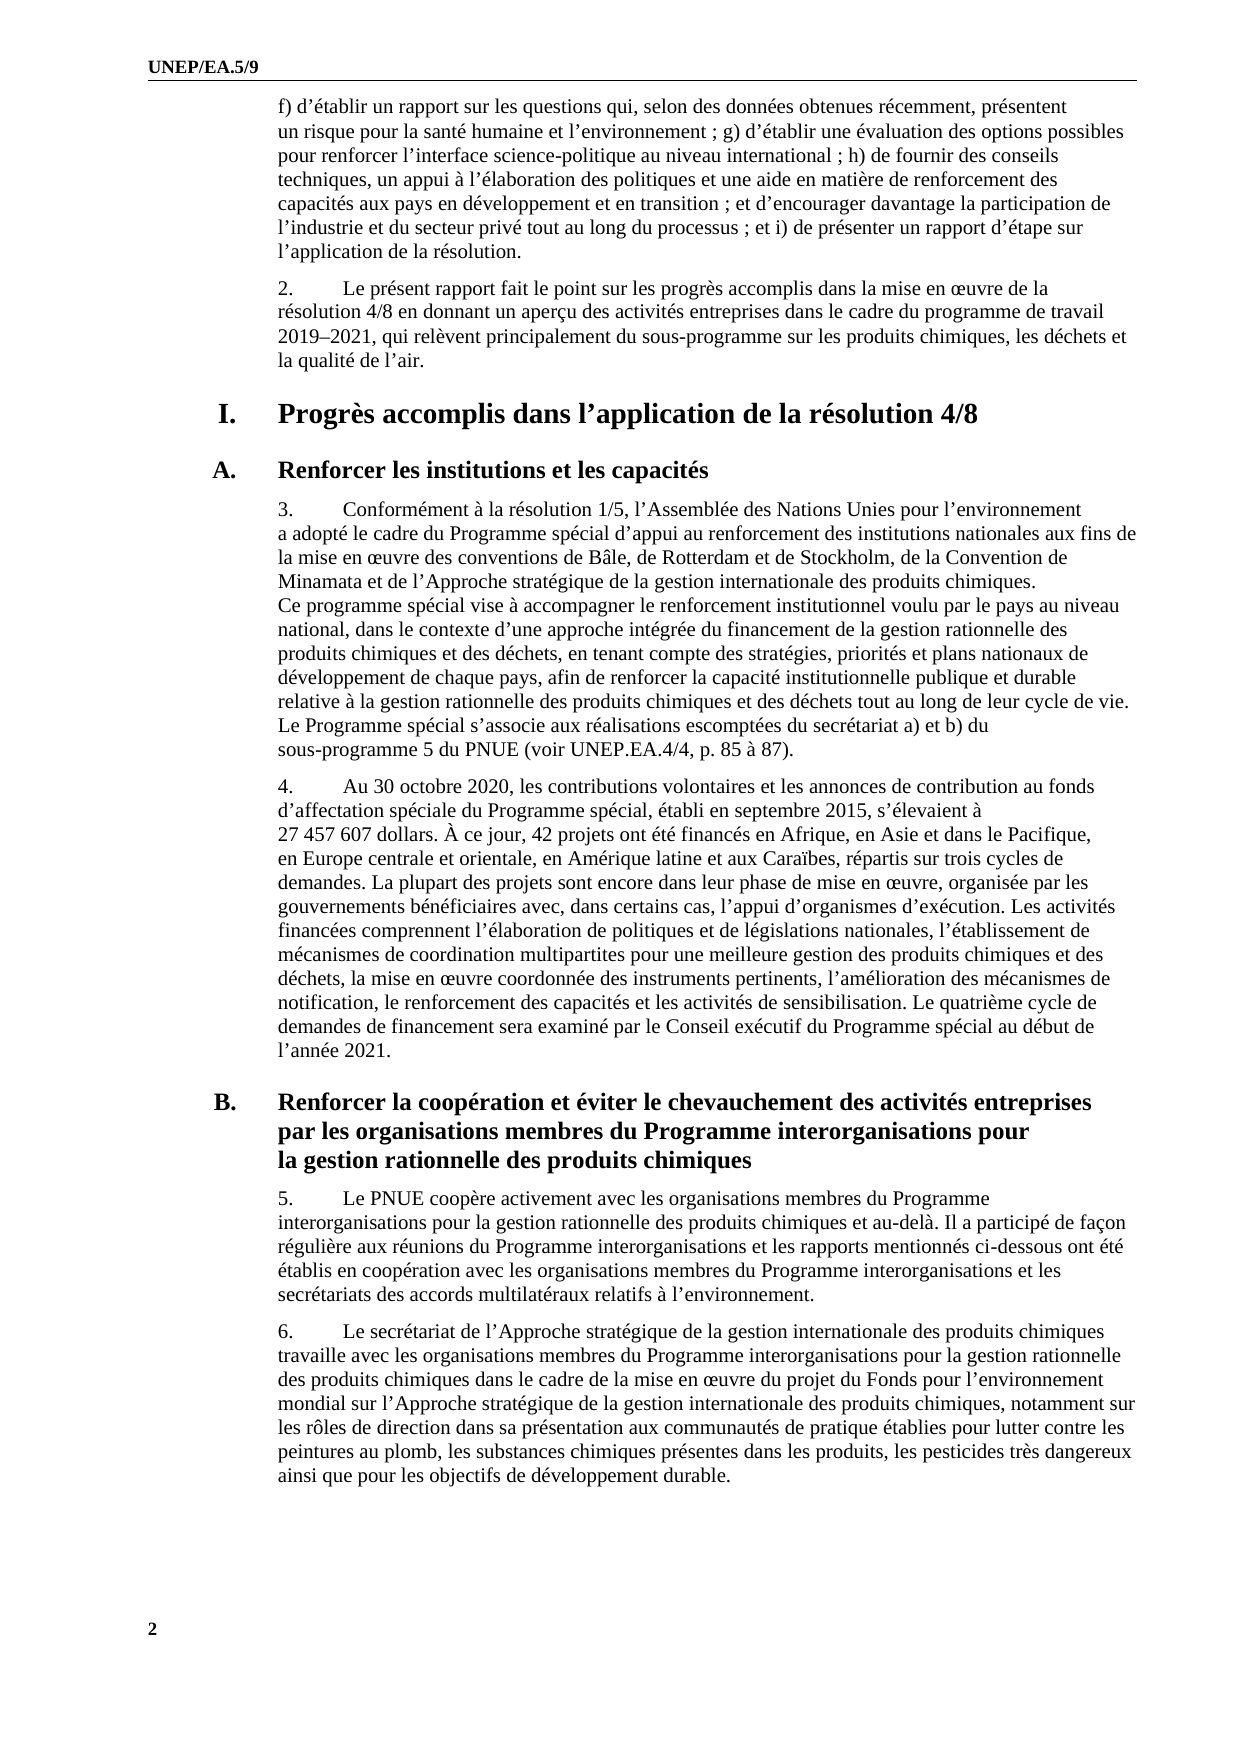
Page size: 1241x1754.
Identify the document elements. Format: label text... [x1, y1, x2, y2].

text Conformément à la résolution 1/5, l’Assemblée des Nations Unies pour l’environnement a adopté le cadre du Programme spécial d’appui au renforcement des institutions nationales aux fins de la mise en œuvre des conventions de Bâle, de Rotterdam et de Stockholm, de la Convention de Minamata et de l’Approche stratégique de la gestion internationale des produits chimiques. Ce programme spécial vise à accompagner le renforcement institutionnel voulu par le pays au niveau national, dans le contexte d’une approche intégrée du financement de la gestion rationnelle des produits chimiques et des déchets, en tenant compte des stratégies, priorités et plans nationaux de développement de chaque pays, afin de renforcer la capacité institutionnelle publique et durable relative à la gestion rationnelle des produits chimiques et des déchets tout au long de leur cycle de vie. Le Programme spécial s’associe aux réalisations escomptées du secrétariat a) et b) du sous-programme 5 du PNUE (voir UNEP.EA.4/4, p. 85 à 87). [278, 496, 1137, 761]
text A. Renforcer les institutions et les capacités [148, 455, 1107, 484]
text Au 30 octobre 2020, les contributions volontaires et les annonces de contribution au fonds d’affectation spéciale du Programme spécial, établi en septembre 2015, s’élevaient à 27 457 607 dollars. À ce jour, 42 projets ont été financés en Afrique, en Asie et dans le Pacifique, en Europe centrale et orientale, en Amérique latine et aux Caraïbes, répartis sur trois cycles de demandes. La plupart des projets sont encore dans leur phase de mise en œuvre, organisée par les gouvernements bénéficiaires avec, dans certains cas, l’appui d’organismes d’exécution. Les activités financées comprennent l’élaboration de politiques et de législations nationales, l’établissement de mécanismes de coordination multipartites pour une meilleure gestion des produits chimiques et des déchets, la mise en œuvre coordonnée des instruments pertinents, l’amélioration des mécanismes de notification, le renforcement des capacités et les activités de sensibilisation. Le quatrième cycle de demandes de financement sera examiné par le Conseil exécutif du Programme spécial au début de l’année 2021. [278, 774, 1137, 1062]
text Le PNUE coopère activement avec les organisations membres du Programme interorganisations pour la gestion rationnelle des produits chimiques et au-delà. Il a participé de façon régulière aux réunions du Programme interorganisations et les rapports mentionnés ci-dessous ont été établis en coopération avec les organisations membres du Programme interorganisations et les secrétariats des accords multilatéraux relatifs à l’environnement. [278, 1186, 1137, 1306]
text Le secrétariat de l’Approche stratégique de la gestion internationale des produits chimiques travaille avec les organisations membres du Programme interorganisations pour la gestion rationnelle des produits chimiques dans le cadre de la mise en œuvre du projet du Fonds pour l’environnement mondial sur l’Approche stratégique de la gestion internationale des produits chimiques, notamment sur les rôles de direction dans sa présentation aux communautés de pratique établies pour lutter contre les peintures au plomb, les substances chimiques présentes dans les produits, les pesticides très dangereux ainsi que pour les objectifs de développement durable. [278, 1319, 1137, 1487]
text I. Progrès accomplis dans l’application de la résolution 4/8 [148, 397, 1107, 430]
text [278, 94, 1137, 263]
text Le présent rapport fait le point sur les progrès accomplis dans la mise en œuvre de la résolution 4/8 en donnant un aperçu des activités entreprises dans le cadre du programme de travail 2019–2021, qui relèvent principalement du sous-programme sur les produits chimiques, les déchets et la qualité de l’air. [278, 275, 1137, 372]
text B. Renforcer la coopération et éviter le chevauchement des activités entreprises par les organisations membres du Programme interorganisations pour la gestion rationnelle des produits chimiques [148, 1087, 1107, 1174]
